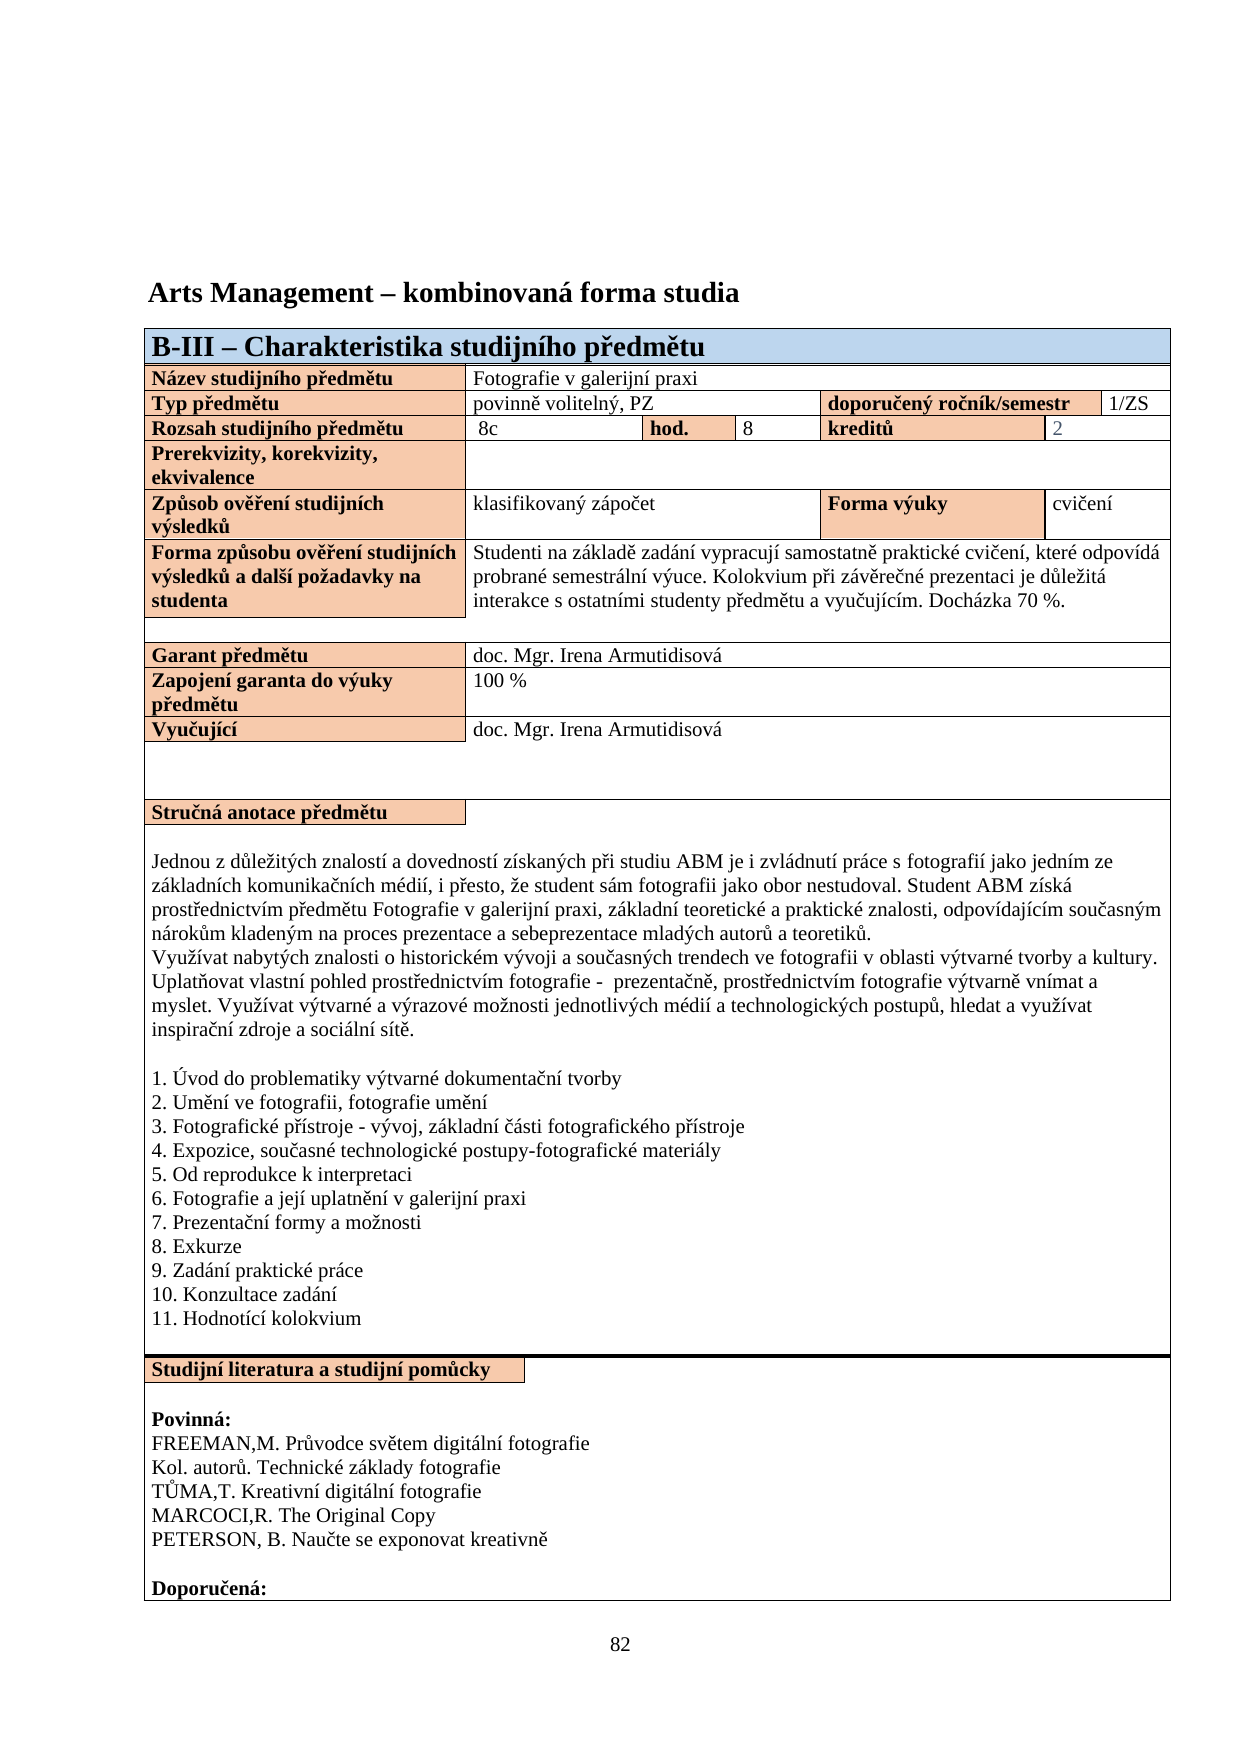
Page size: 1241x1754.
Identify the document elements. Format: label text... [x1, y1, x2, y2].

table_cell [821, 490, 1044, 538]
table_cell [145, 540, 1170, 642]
text Arts Management – kombinovaná forma studia [148, 275, 1093, 309]
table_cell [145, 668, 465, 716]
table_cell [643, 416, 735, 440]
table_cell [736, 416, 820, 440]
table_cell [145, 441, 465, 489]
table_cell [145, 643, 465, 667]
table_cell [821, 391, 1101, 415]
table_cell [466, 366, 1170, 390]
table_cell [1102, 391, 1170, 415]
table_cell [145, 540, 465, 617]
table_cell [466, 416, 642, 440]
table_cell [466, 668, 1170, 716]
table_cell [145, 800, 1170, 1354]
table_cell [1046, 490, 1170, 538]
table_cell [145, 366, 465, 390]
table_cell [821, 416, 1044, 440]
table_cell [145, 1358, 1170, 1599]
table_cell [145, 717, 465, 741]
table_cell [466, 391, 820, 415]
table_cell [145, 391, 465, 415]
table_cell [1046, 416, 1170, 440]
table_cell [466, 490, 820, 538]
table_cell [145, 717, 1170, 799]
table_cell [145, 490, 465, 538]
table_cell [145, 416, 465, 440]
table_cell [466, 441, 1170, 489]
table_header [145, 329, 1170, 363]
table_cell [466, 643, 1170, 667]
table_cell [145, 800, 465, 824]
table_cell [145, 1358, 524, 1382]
